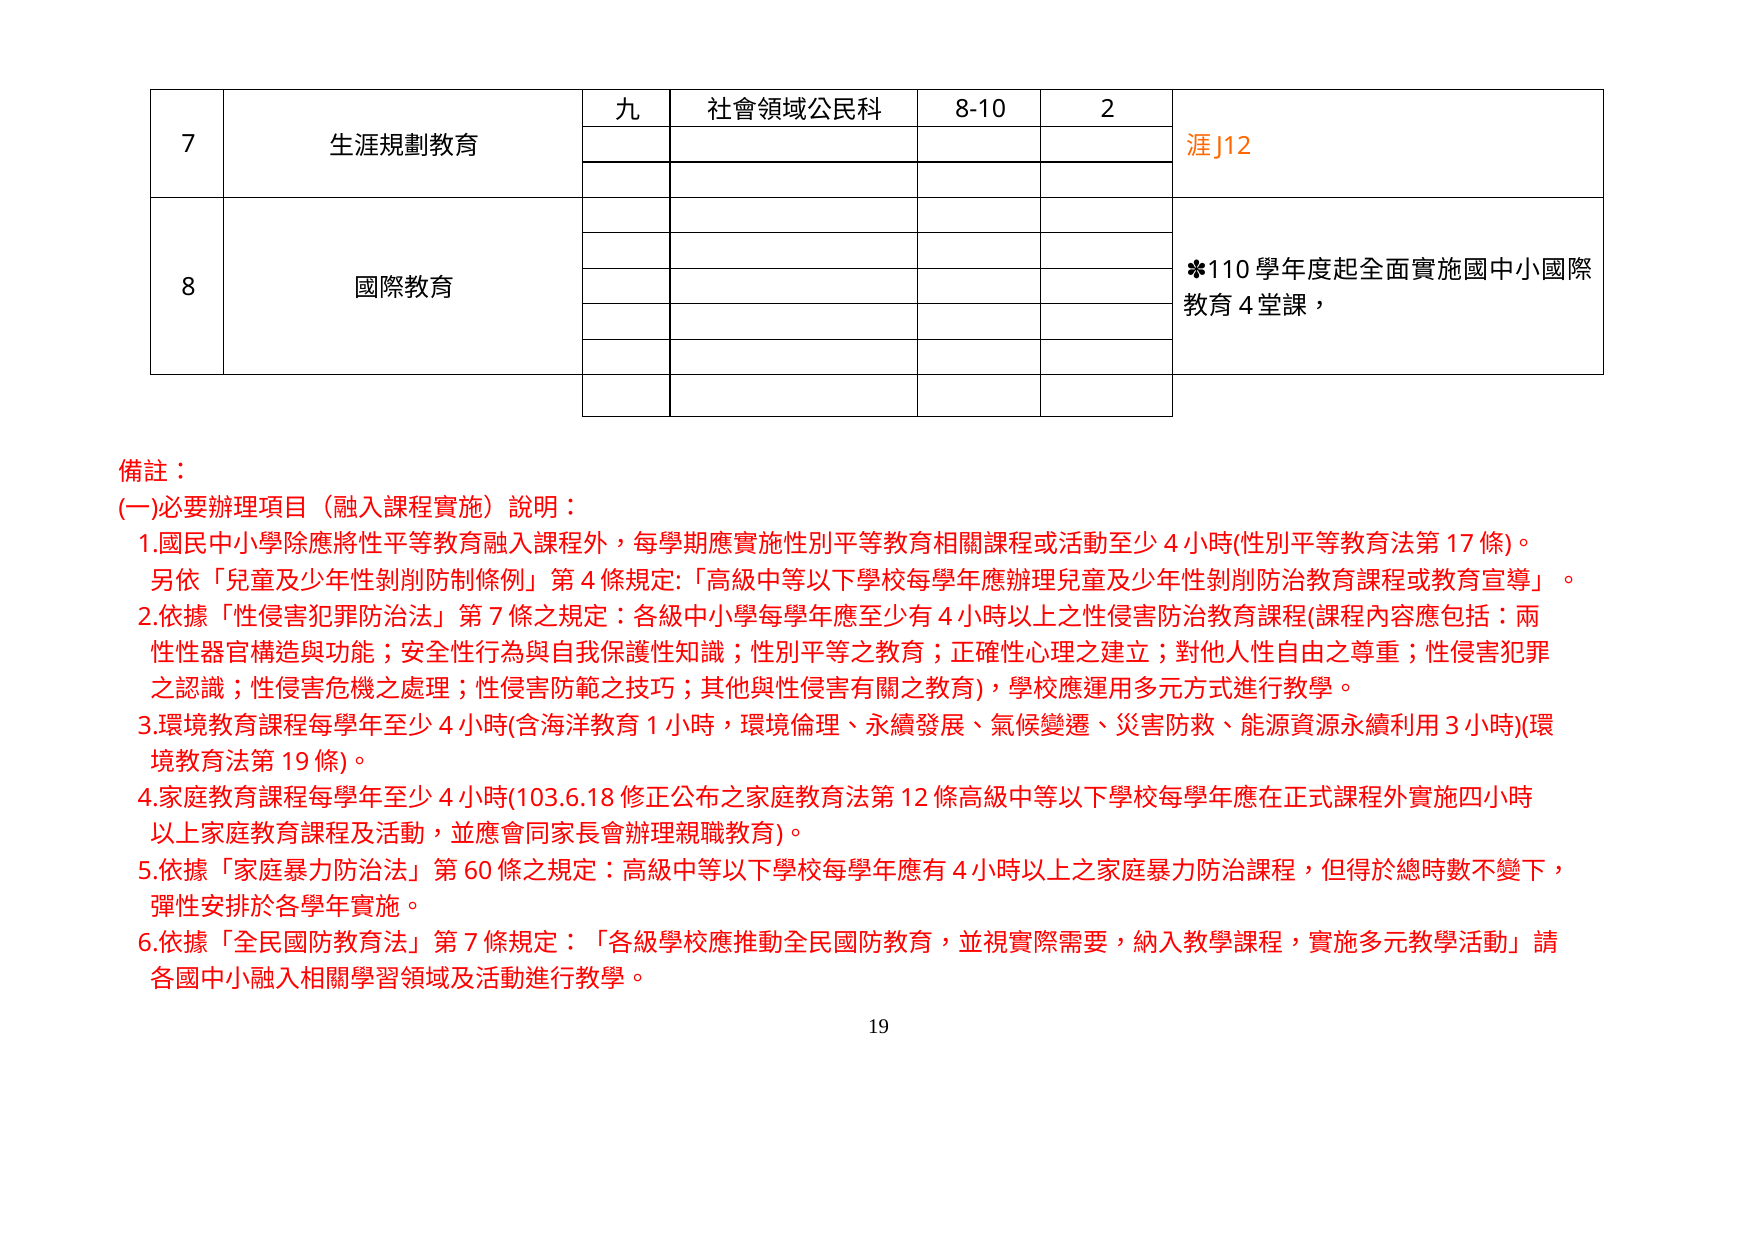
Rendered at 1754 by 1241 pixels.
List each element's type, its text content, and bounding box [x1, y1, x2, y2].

table_cell [671, 269, 917, 303]
table_cell [918, 304, 1040, 338]
table_cell [918, 163, 1040, 197]
text 以上家庭教育課程及活動，並應會同家長會辦理親職教育)。 [118, 814, 1636, 850]
table_cell 國際教育 [224, 198, 582, 374]
table_cell [583, 198, 669, 232]
table_cell 7 [151, 90, 223, 197]
text 3.環境教育課程每學年至少4小時(含海洋教育1小時，環境倫理、永續發展、氣候變遷、災害防救、能源資源永續利用3小時)(環 [118, 705, 1636, 741]
table_cell [1041, 127, 1172, 161]
table_cell [583, 163, 669, 197]
table_cell [918, 233, 1040, 268]
table_cell 生涯規劃教育 [224, 90, 582, 197]
table_cell 8-10 [918, 90, 1040, 126]
text 5.依據「家庭暴力防治法」第60條之規定：高級中等以下學校每學年應有4小時以上之家庭暴力防治課程，但得於總時數不變下， [118, 850, 1636, 886]
table_cell [1041, 269, 1172, 303]
table_cell [918, 269, 1040, 303]
table_cell [671, 163, 917, 197]
table_cell [671, 340, 917, 374]
table_cell [583, 233, 669, 268]
text 之認識；性侵害危機之處理；性侵害防範之技巧；其他與性侵害有關之教育)，學校應運用多元方式進行教學。 [118, 669, 1636, 705]
text 各國中小融入相關學習領域及活動進行教學。 [118, 959, 1636, 995]
text 4.家庭教育課程每學年至少4小時(103.6.18修正公布之家庭教育法第12條高級中等以下學校每學年應在正式課程外實施四小時 [118, 778, 1636, 814]
table_cell 2 [1041, 90, 1172, 126]
table_cell [583, 269, 669, 303]
table_cell [671, 127, 917, 161]
table_cell 社會領域公民科 [671, 90, 917, 126]
table_cell 涯J12 [1173, 90, 1603, 197]
table_cell 8 [151, 198, 223, 374]
text 彈性安排於各學年實施。 [118, 886, 1636, 923]
table_cell [583, 127, 669, 161]
table_cell [1041, 304, 1172, 338]
table_cell [1041, 340, 1172, 374]
table_cell [918, 340, 1040, 374]
table_cell [1041, 163, 1172, 197]
table_cell [671, 304, 917, 338]
text 6.依據「全民國防教育法」第7條規定：「各級學校應推動全民國防教育，並視實際需要，納入教學課程，實施多元教學活動」請 [118, 923, 1636, 959]
text 境教育法第19條)。 [118, 741, 1636, 778]
table_cell [671, 375, 917, 416]
text 性性器官構造與功能；安全性行為與自我保護性知識；性別平等之教育；正確性心理之建立；對他人性自由之尊重；性侵害犯罪 [118, 633, 1636, 669]
table_cell [918, 127, 1040, 161]
text 另依「兒童及少年性剝削防制條例」第4條規定:「高級中等以下學校每學年應辦理兒童及少年性剝削防治教育課程或教育宣導」。 [118, 560, 1636, 596]
table_cell ✽110學年度起全面實施國中小國際教育4堂課， [1173, 198, 1603, 374]
table_cell [671, 233, 917, 268]
table_cell [1041, 233, 1172, 268]
table_cell [918, 375, 1040, 416]
table_cell [1041, 375, 1172, 416]
table_cell [583, 375, 669, 416]
table_cell 九 [583, 90, 669, 126]
text 2.依據「性侵害犯罪防治法」第7條之規定：各級中小學每學年應至少有4小時以上之性侵害防治教育課程(課程內容應包括：兩 [118, 596, 1636, 633]
table_cell [1041, 198, 1172, 232]
table_cell [583, 340, 669, 374]
text 1.國民中小學除應將性平等教育融入課程外，每學期應實施性別平等教育相關課程或活動至少4小時(性別平等教育法第17條)。 [118, 524, 1636, 560]
table_cell [671, 198, 917, 232]
text (一)必要辦理項目（融入課程實施）說明： [118, 488, 1636, 524]
table_cell [918, 198, 1040, 232]
table_cell [583, 304, 669, 338]
text 備註： [118, 451, 1636, 488]
